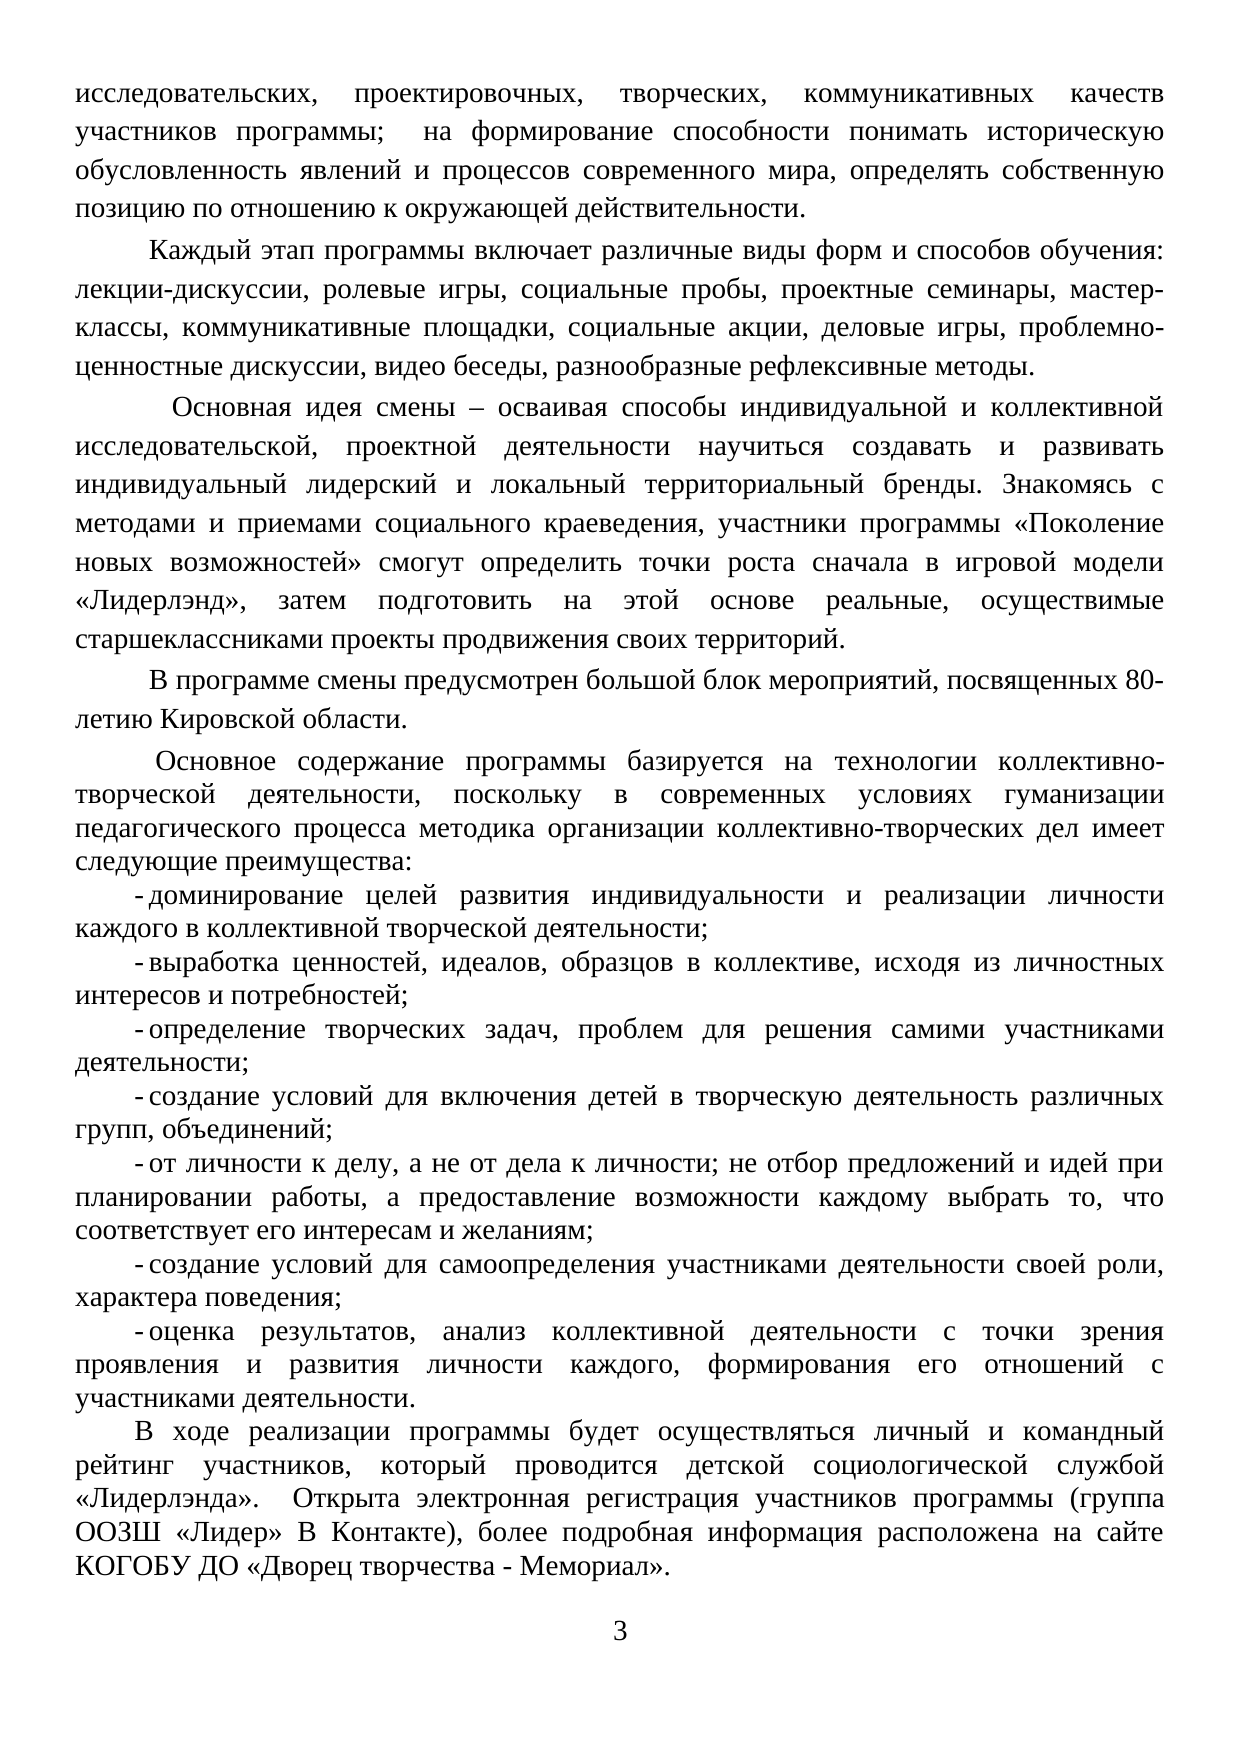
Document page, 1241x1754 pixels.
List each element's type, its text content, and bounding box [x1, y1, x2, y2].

text Основная идея смены – осваивая способы индивидуальной и коллективной исследовательской, проектной деятельности научиться создавать и развивать индивидуальный лидерский и локальный территориальный бренды. Знакомясь с методами и приемами социального краеведения, участники программы «Поколение новых возможностей» смогут определить точки роста сначала в игровой модели «Лидерлэнд», затем подготовить на этой основе реальные, осуществимые старшеклассниками проекты продвижения своих территорий. [75, 389, 1165, 654]
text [75, 75, 1165, 224]
text В программе смены предусмотрен большой блок мероприятий, посвященных 80-летию Кировской области. [75, 662, 1165, 734]
list выработка ценностей, идеалов, образцов в коллективе, исходя из личностных интересов и потребностей; [75, 944, 1165, 1011]
list доминирование целей развития индивидуальности и реализации личности каждого в коллективной творческой деятельности; [75, 877, 1165, 944]
text В ходе реализации программы будет осуществляться личный и командный рейтинг участников, который проводится детской социологической службой «Лидерлэнда». Открыта электронная регистрация участников программы (группа ООЗШ «Лидер» В Контакте), более подробная информация расположена на сайте КОГОБУ ДО «Дворец творчества - Мемориал». [75, 1413, 1165, 1581]
list создание условий для самоопределения участниками деятельности своей роли, характера поведения; [75, 1246, 1165, 1313]
list определение творческих задач, проблем для решения самими участниками деятельности; [75, 1011, 1165, 1078]
list от личности к делу, а не от дела к личности; не отбор предложений и идей при планировании работы, а предоставление возможности каждому выбрать то, что соответствует его интересам и желаниям; [75, 1145, 1165, 1246]
text Каждый этап программы включает различные виды форм и способов обучения: лекции-дискуссии, ролевые игры, социальные пробы, проектные семинары, мастер-классы, коммуникативные площадки, социальные акции, деловые игры, проблемно-ценностные дискуссии, видео беседы, разнообразные рефлексивные методы. [75, 232, 1165, 381]
list создание условий для включения детей в творческую деятельность различных групп, объединений; [75, 1078, 1165, 1145]
text Основное содержание программы базируется на технологии коллективно-творческой деятельности, поскольку в современных условиях гуманизации педагогического процесса методика организации коллективно-творческих дел имеет следующие преимущества: [75, 743, 1165, 877]
list оценка результатов, анализ коллективной деятельности с точки зрения проявления и развития личности каждого, формирования его отношений с участниками деятельности. [75, 1313, 1165, 1413]
